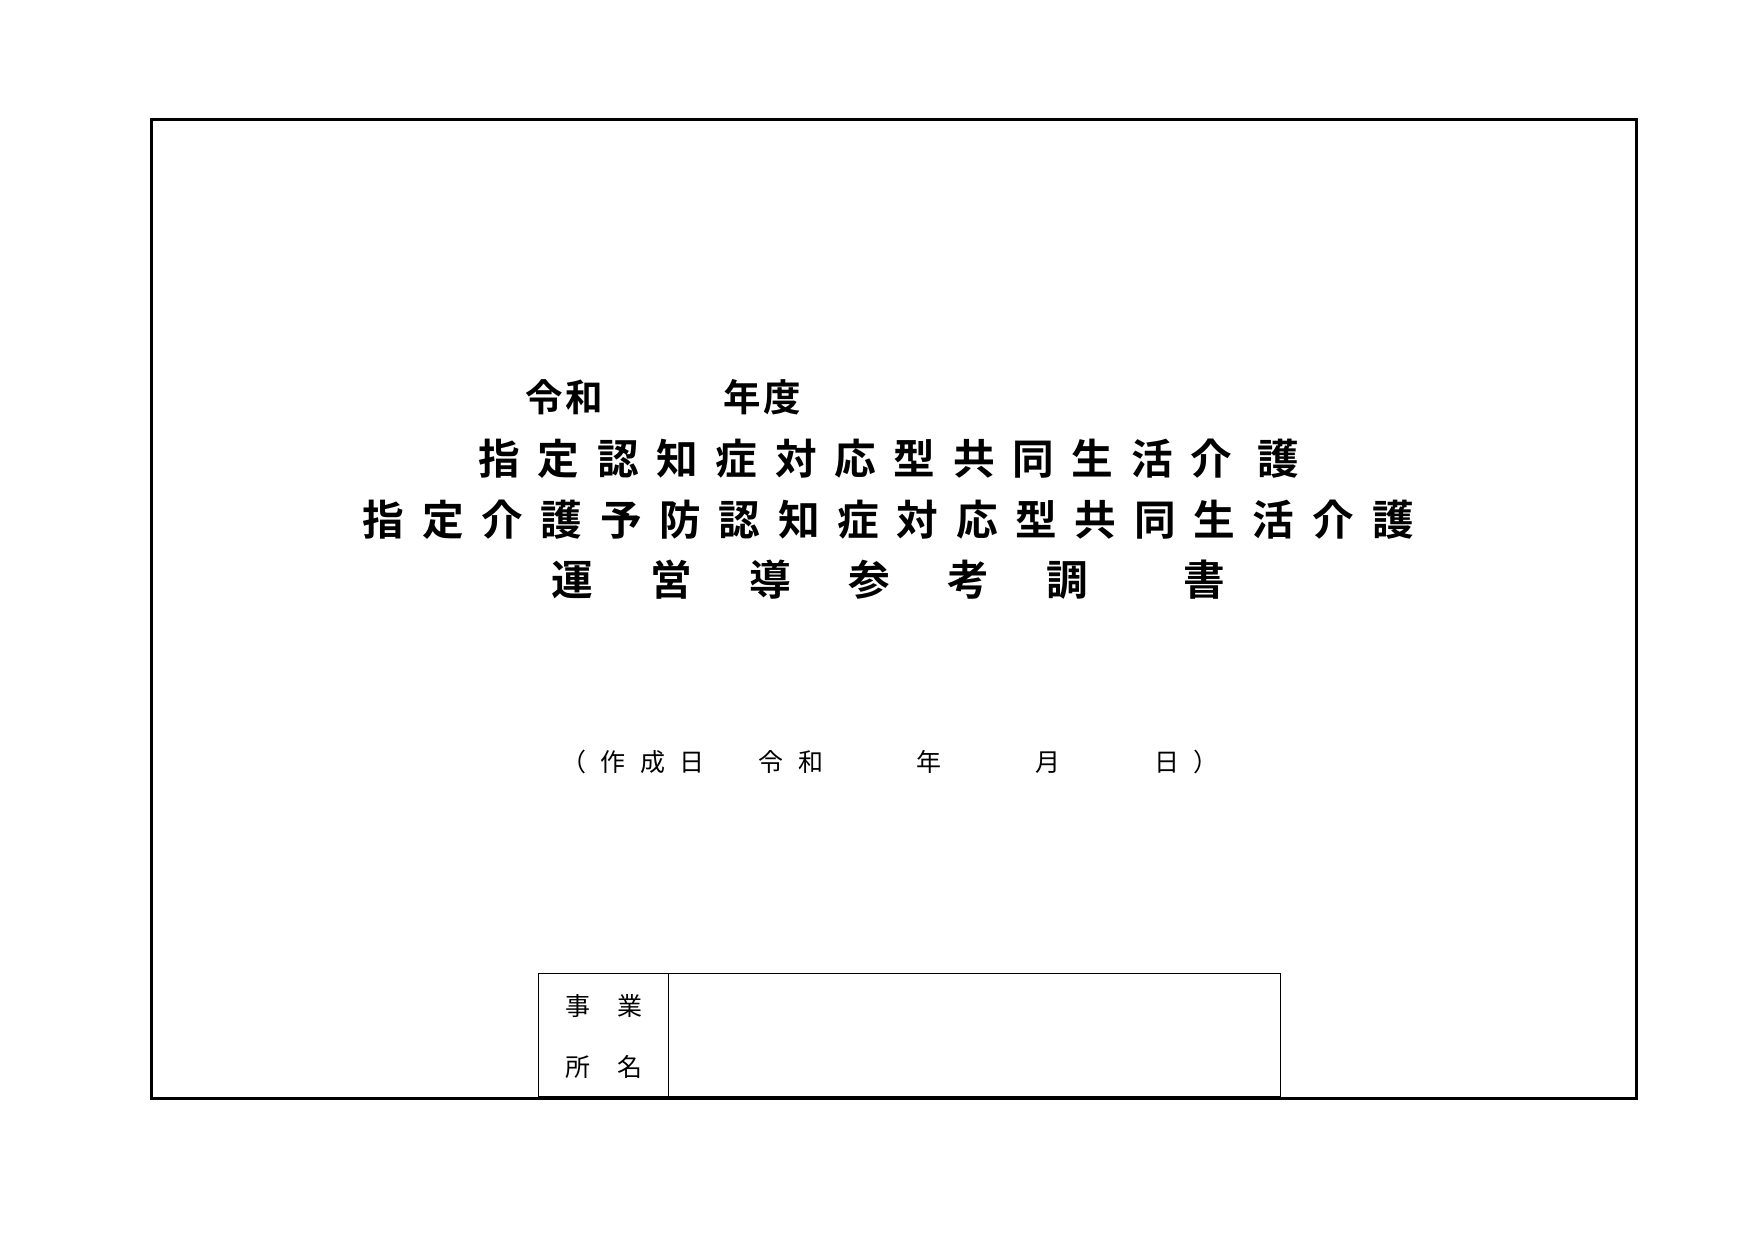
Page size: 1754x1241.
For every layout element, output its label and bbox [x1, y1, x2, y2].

table_header [153, 121, 1635, 1097]
